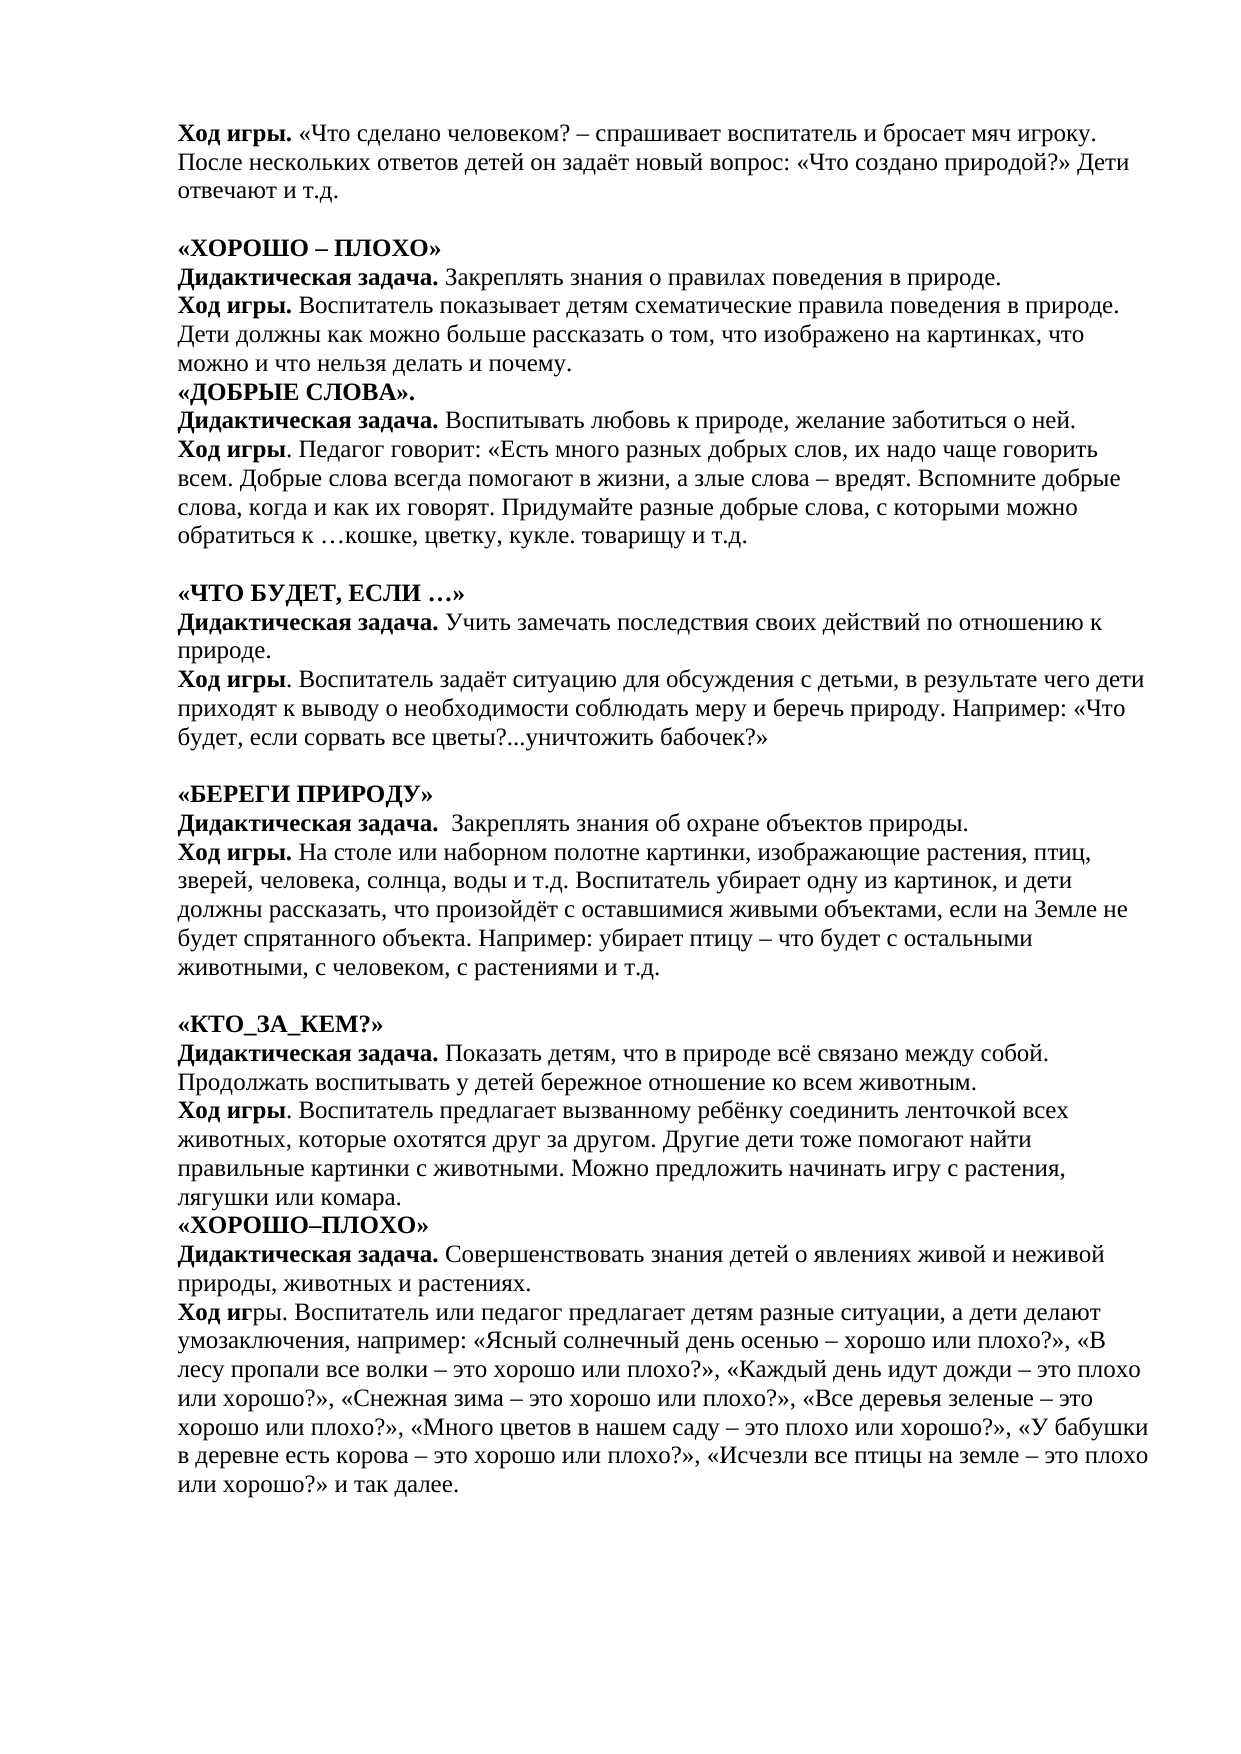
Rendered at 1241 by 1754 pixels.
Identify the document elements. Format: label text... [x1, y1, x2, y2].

text «ХОРОШО – ПЛОХО» [177, 233, 1152, 262]
text «ЧТО БУДЕТ, ЕСЛИ …» [177, 578, 1152, 607]
text «БЕРЕГИ ПРИРОДУ» [177, 779, 1152, 808]
text Ход игры. «Что сделано человеком? – спрашивает воспитатель и бросает мяч игроку. После нескольких ответов детей он задаёт новый вопрос: «Что создано природой?» Дети отвечают и т.д. [177, 118, 1152, 204]
text Ход игры. На столе или наборном полотне картинки, изображающие растения, птиц, зверей, человека, солнца, воды и т.д. Воспитатель убирает одну из картинок, и дети должны рассказать, что произойдёт с оставшимися живыми объектами, если на Земле не будет спрятанного объекта. Например: убирает птицу – что будет с остальными животными, с человеком, с растениями и т.д. [177, 837, 1152, 981]
text Ход игры. Педагог говорит: «Есть много разных добрых слов, их надо чаще говорить всем. Добрые слова всегда помогают в жизни, а злые слова – вредят. Вспомните добрые слова, когда и как их говорят. Придумайте разные добрые слова, с которыми можно обратиться к …кошке, цветку, кукле. товарищу и т.д. [177, 434, 1152, 549]
text Ход игры. Воспитатель показывает детям схематические правила поведения в природе. Дети должны как можно больше рассказать о том, что изображено на картинках, что можно и что нельзя делать и почему. [177, 291, 1152, 377]
text Дидактическая задача. Учить замечать последствия своих действий по отношению к природе. [177, 607, 1152, 664]
text «ДОБРЫЕ СЛОВА». [177, 377, 1152, 406]
text Ход игры. Воспитатель задаёт ситуацию для обсуждения с детьми, в результате чего дети приходят к выводу о необходимости соблюдать меру и беречь природу. Например: «Что будет, если сорвать все цветы?...уничтожить бабочек?» [177, 664, 1152, 751]
text Дидактическая задача. Закреплять знания об охране объектов природы. [177, 808, 1152, 837]
text Дидактическая задача. Закреплять знания о правилах поведения в природе. [177, 262, 1152, 291]
text «КТО_ЗА_КЕМ?» Дидактическая задача. Показать детям, что в природе всё связано между собой. Продолжать воспитывать у детей бережное отношение ко всем животным. Ход игры. Воспитатель предлагает вызванному ребёнку соединить ленточкой всех животных, которые охотятся друг за другом. Другие дети тоже помогают найти правильные картинки с животными. Можно предложить начинать игру с растения, лягушки или комара. «ХОРОШО–ПЛОХО» Дидактическая задача. Совершенствовать знания детей о явлениях живой и неживой природы, животных и растениях. Ход игры. Воспитатель или педагог предлагает детям разные ситуации, а дети делают умозаключения, например: «Ясный солнечный день осенью – хорошо или плохо?», «В лесу пропали все волки – это хорошо или плохо?», «Каждый день идут дожди – это плохо или хорошо?», «Снежная зима – это хорошо или плохо?», «Все деревья зеленые – это хорошо или плохо?», «Много цветов в нашем саду – это плохо или хорошо?», «У бабушки в деревне есть корова – это хорошо или плохо?», «Исчезли все птицы на земле – это плохо или хорошо?» и так далее. [177, 981, 1152, 1526]
text Дидактическая задача. Воспитывать любовь к природе, желание заботиться о ней. [177, 406, 1152, 434]
